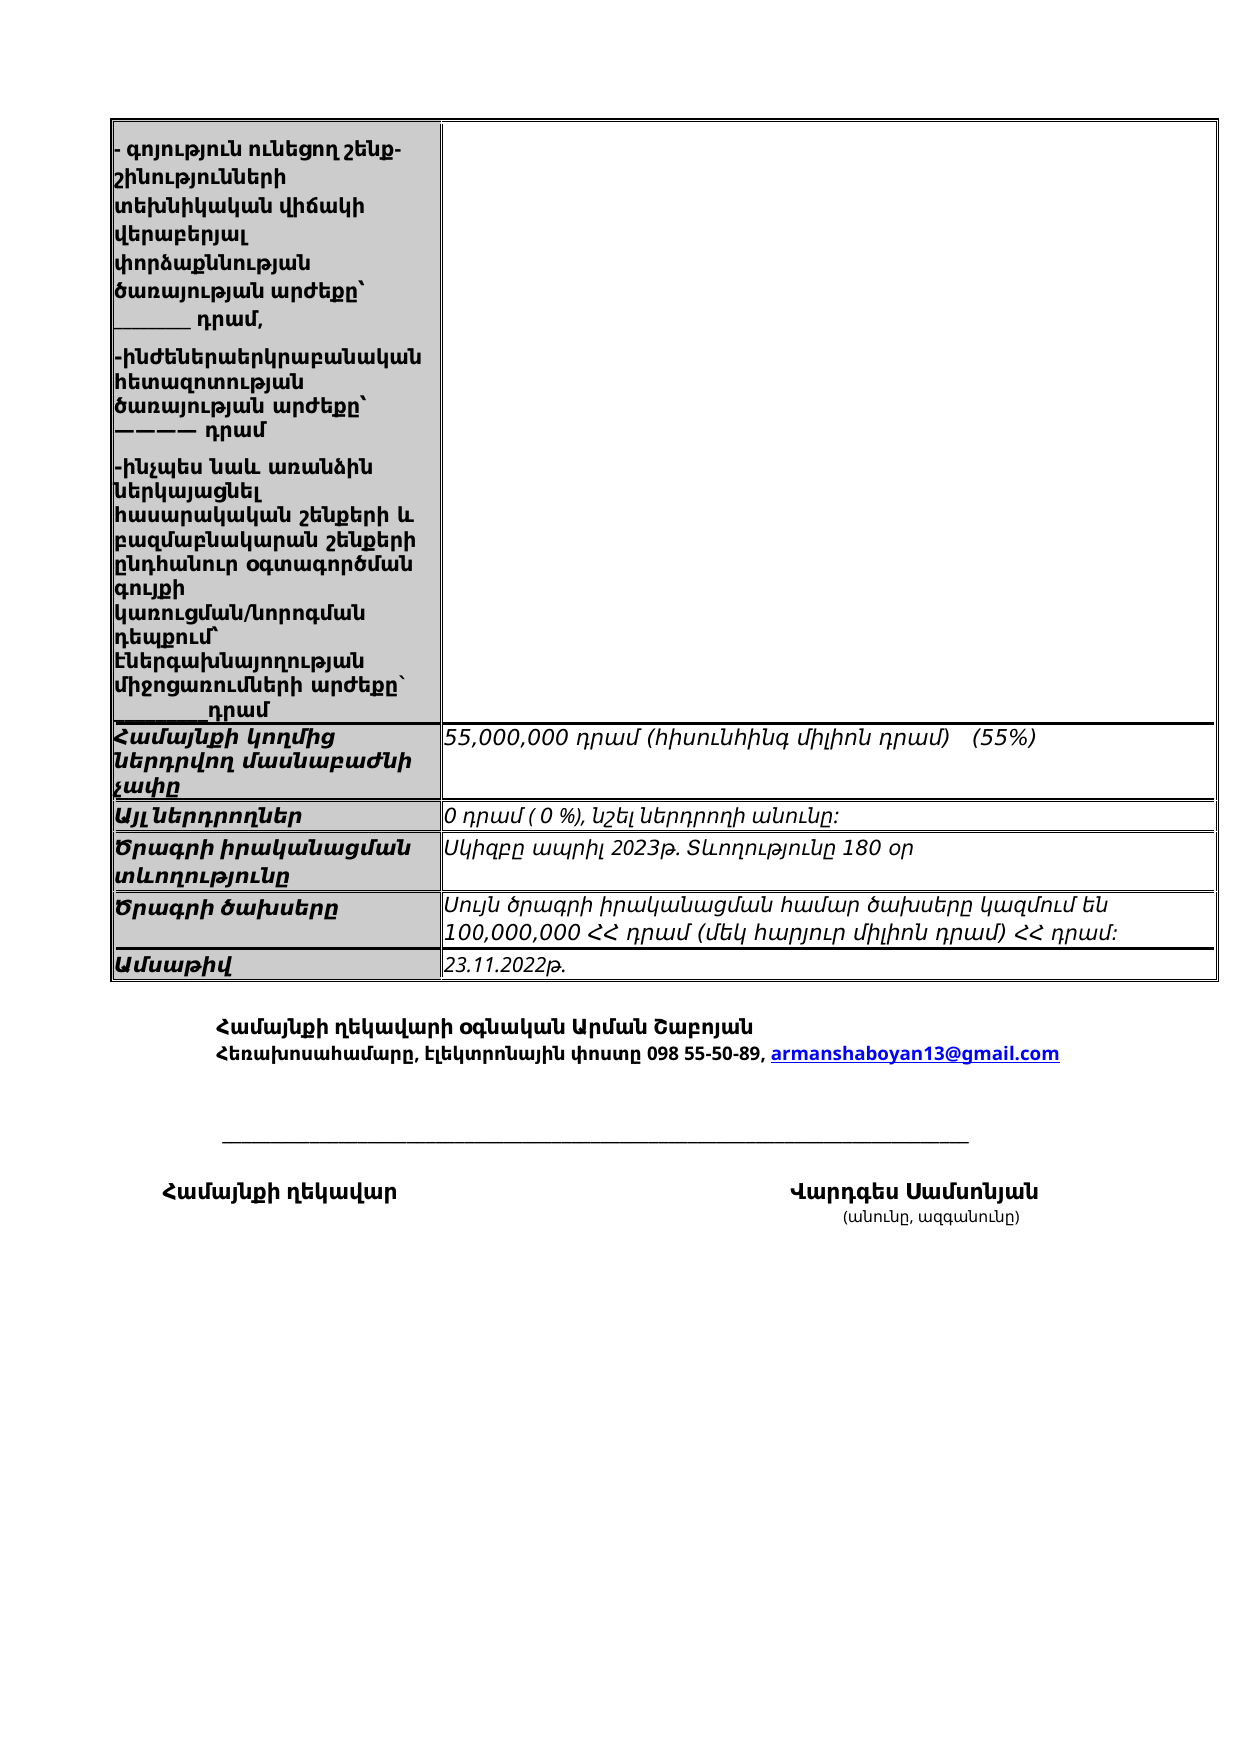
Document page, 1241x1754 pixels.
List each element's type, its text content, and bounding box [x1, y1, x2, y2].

table_cell 55,000,000 դրամ (հիսունհինգ միլիոն դրամ) (55%) [443, 722, 1216, 798]
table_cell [114, 122, 441, 722]
table_cell Ամսաթիվ [114, 947, 441, 979]
text Հեռախոսահամարը, էլեկտրոնային փոստը 098 55-50-89, armanshaboyan13@gmail.com [177, 1040, 1152, 1066]
table_cell Սույն ծրագրի իրականացման համար ծախսերը կազմում են 100,000,000 ՀՀ դրամ (մեկ հարյուր միլիոն դրամ) ՀՀ դրամ: [441, 890, 1217, 947]
table_cell Այլ ներդրողներ [114, 798, 440, 830]
table_header Համայնքի ղեկավար [157, 1176, 651, 1227]
table_cell 23.11.2022թ. [441, 947, 1216, 979]
table_cell Համայնքի կողմից ներդրվող մասնաբաժնի չափը [114, 722, 440, 798]
table_cell 0 դրամ ( 0 %), նշել ներդրողի անունը: [443, 798, 1216, 830]
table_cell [441, 122, 1216, 722]
text Համայնքի ղեկավարի օգնական Արման Շաբոյան [177, 1012, 1152, 1040]
table_cell Ծրագրի ծախսերը [112, 890, 441, 947]
text _____________________________________________________________________________ [177, 1117, 1152, 1147]
table_cell Սկիզբը ապրիլ 2023թ. Տևողությունը 180 օր [441, 830, 1217, 890]
table_cell Ծրագրի իրականացման տևողությունը [112, 830, 441, 890]
table_header Վարդգես Սամսոնյան (անունը, ազգանունը) [651, 1176, 1172, 1227]
